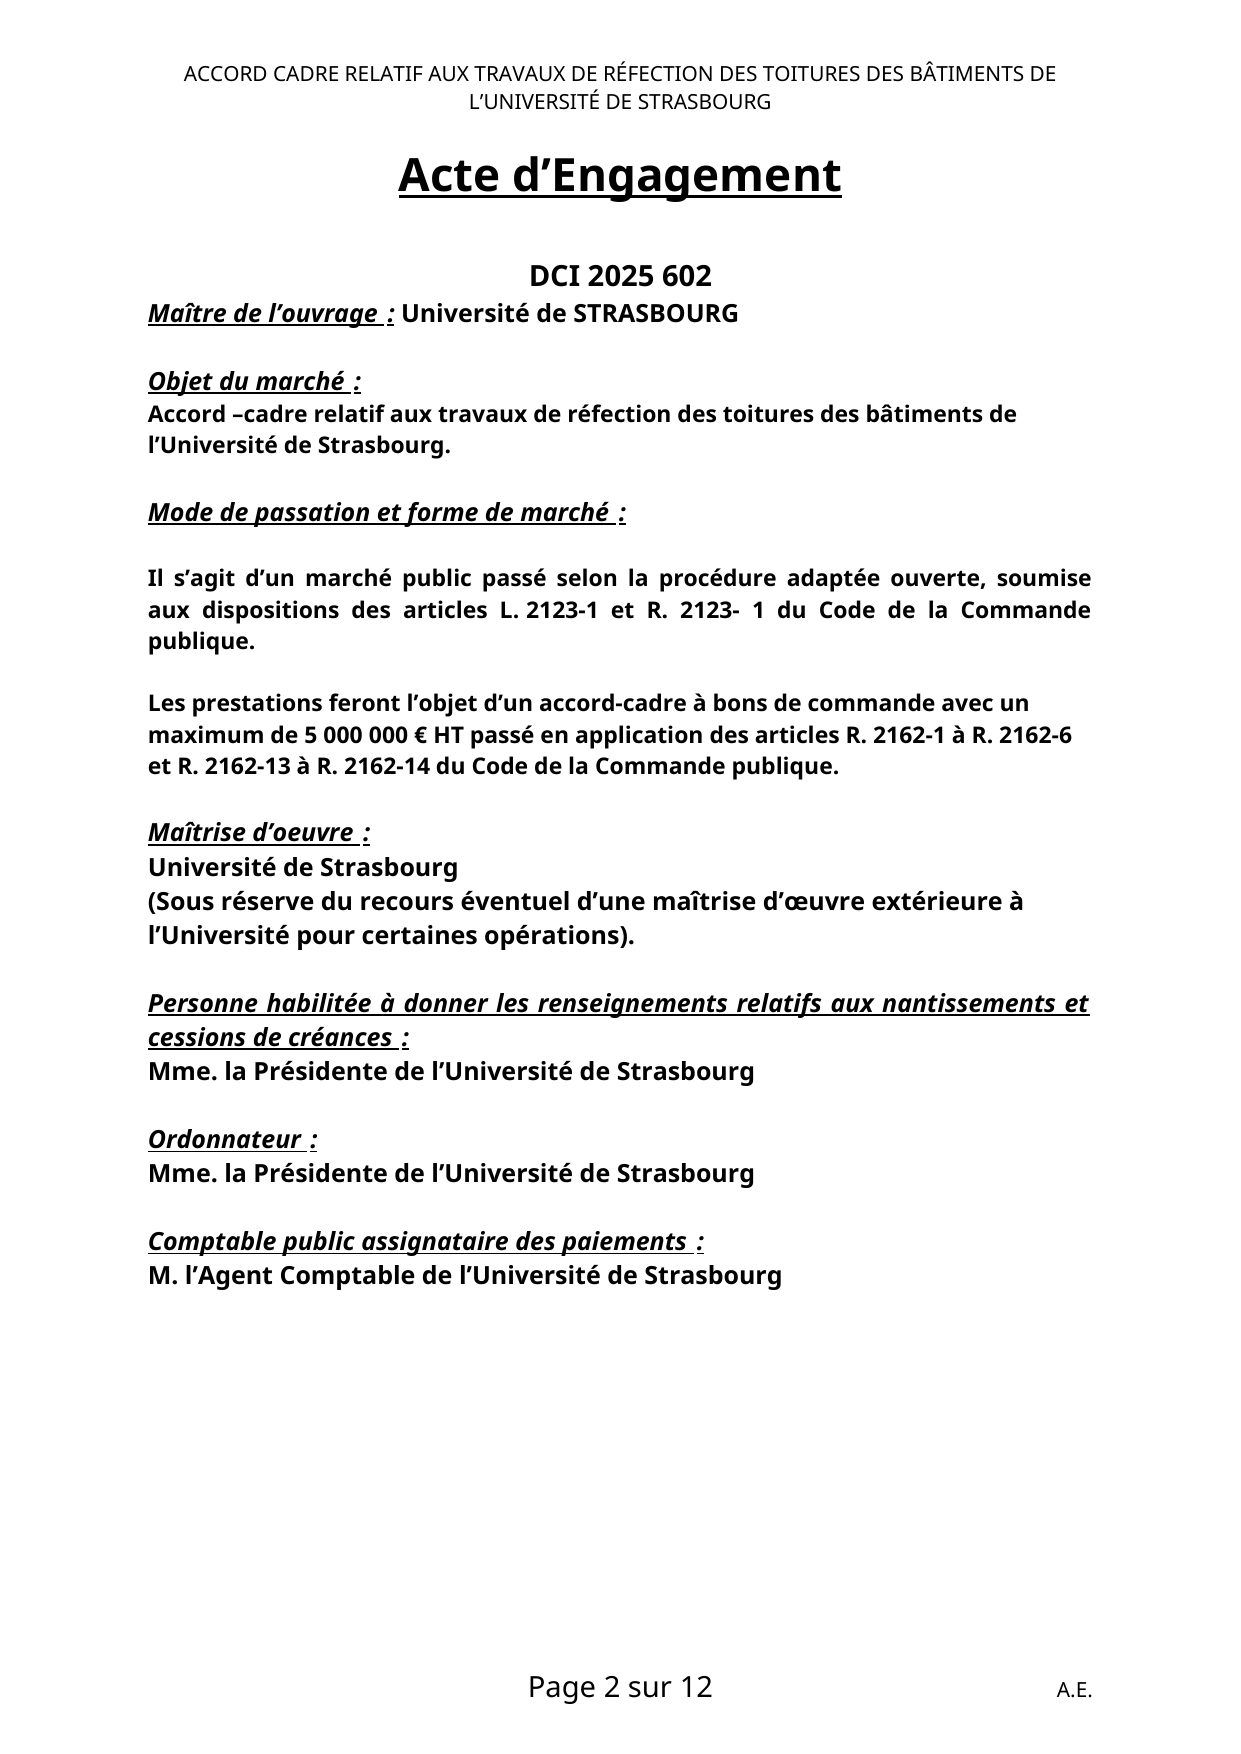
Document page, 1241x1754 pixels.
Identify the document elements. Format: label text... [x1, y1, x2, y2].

text Acte d’Engagement [148, 142, 1093, 205]
text Ordonnateur : [148, 1122, 1093, 1156]
text Comptable public assignataire des paiements : [148, 1224, 1093, 1258]
text M. l’Agent Comptable de l’Université de Strasbourg [148, 1258, 1093, 1292]
text Mode de passation et forme de marché : [148, 494, 1093, 528]
text Université de Strasbourg [148, 849, 1093, 883]
text Il s’agit d’un marché public passé selon la procédure adaptée ouverte, soumise aux dispositions des articles L. 2123-1 et R. 2123- 1 du Code de la Commande publique. [148, 562, 1093, 656]
text (Sous réserve du recours éventuel d’une maîtrise d’œuvre extérieure à l’Université pour certaines opérations). [148, 883, 1093, 951]
text Maîtrise d’oeuvre : [148, 815, 1093, 849]
text Mme. la Présidente de l’Université de Strasbourg [148, 1053, 1093, 1088]
text Maître de l’ouvrage : Université de STRASBOURG [148, 295, 1093, 329]
text Mme. la Présidente de l’Université de Strasbourg [148, 1156, 1093, 1190]
text Les prestations feront l’objet d’un accord-cadre à bons de commande avec un maximum de 5 000 000 € HT passé en application des articles R. 2162-1 à R. 2162-6 et R. 2162-13 à R. 2162-14 du Code de la Commande publique. [148, 687, 1093, 781]
text Accord –cadre relatif aux travaux de réfection des toitures des bâtiments de l’Université de Strasbourg. [148, 398, 1093, 460]
title DCI 2025 602 [148, 256, 1093, 295]
text Objet du marché : [148, 363, 1093, 398]
text Personne habilitée à donner les renseignements relatifs aux nantissements et cessions de créances : [148, 985, 1093, 1053]
